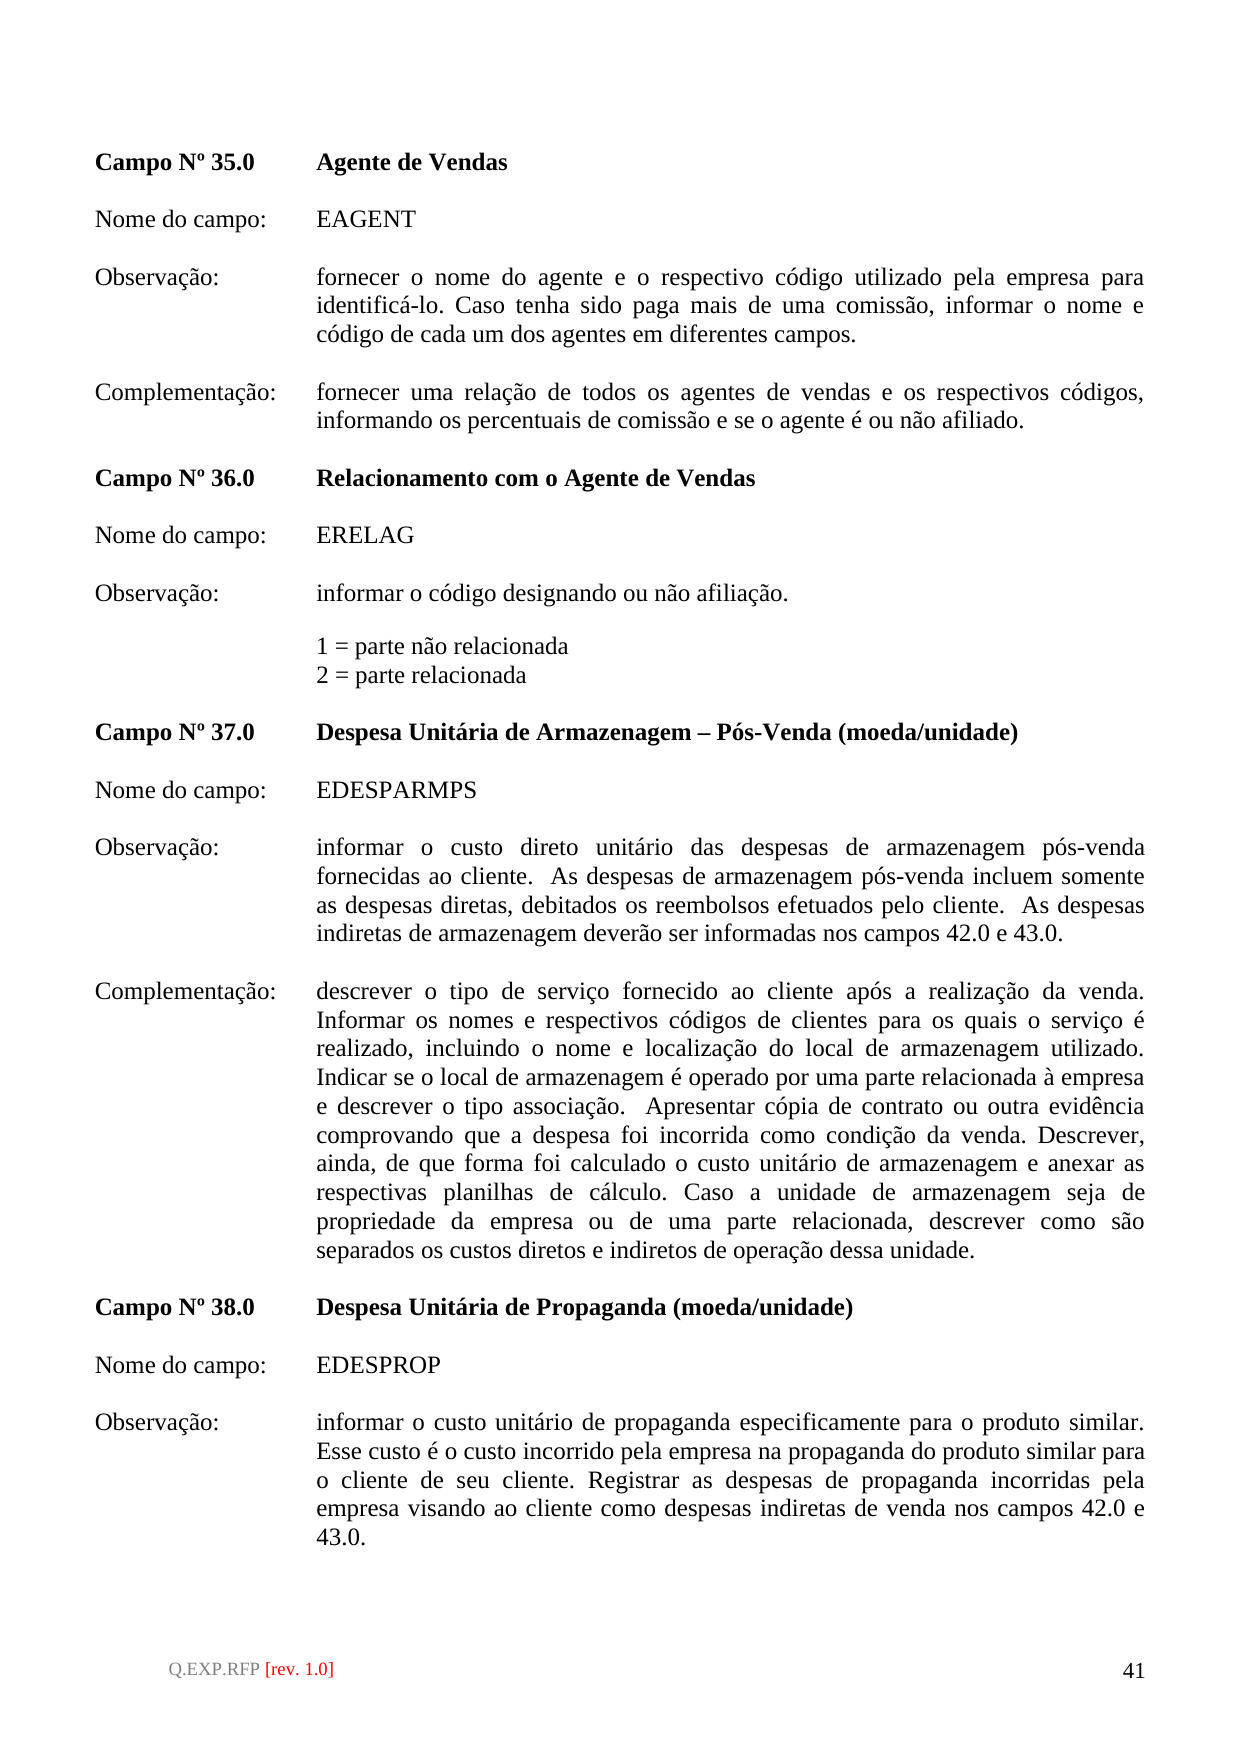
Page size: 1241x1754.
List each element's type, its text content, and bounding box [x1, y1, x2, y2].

text Campo Nº 35.0 Agente de Vendas [94, 147, 1146, 176]
text 2 = parte relacionada [94, 660, 1146, 688]
text Nome do campo: EAGENT [94, 204, 1146, 233]
text Campo Nº 37.0 Despesa Unitária de Armazenagem – Pós-Venda (moeda/unidade) [94, 717, 1146, 746]
text Observação: informar o custo unitário de propaganda especificamente para o produto similar. Esse custo é o custo incorrido pela empresa na propaganda do produto similar para o cliente de seu cliente. Registrar as despesas de propaganda incorridas pela empresa visando ao cliente como despesas indiretas de venda nos campos 42.0 e 43.0. [94, 1407, 1146, 1551]
text Complementação: descrever o tipo de serviço fornecido ao cliente após a realização da venda. Informar os nomes e respectivos códigos de clientes para os quais o serviço é realizado, incluindo o nome e localização do local de armazenagem utilizado. Indicar se o local de armazenagem é operado por uma parte relacionada à empresa e descrever o tipo associação. Apresentar cópia de contrato ou outra evidência comprovando que a despesa foi incorrida como condição da venda. Descrever, ainda, de que forma foi calculado o custo unitário de armazenagem e anexar as respectivas planilhas de cálculo. Caso a unidade de armazenagem seja de propriedade da empresa ou de uma parte relacionada, descrever como são separados os custos diretos e indiretos de operação dessa unidade. [94, 976, 1146, 1263]
text Complementação: fornecer uma relação de todos os agentes de vendas e os respectivos códigos, informando os percentuais de comissão e se o agente é ou não afiliado. [94, 377, 1146, 434]
text Campo Nº 36.0 Relacionamento com o Agente de Vendas [94, 463, 1146, 492]
text Nome do campo: ERELAG [94, 521, 1146, 549]
text Observação: fornecer o nome do agente e o respectivo código utilizado pela empresa para identificá-lo. Caso tenha sido paga mais de uma comissão, informar o nome e código de cada um dos agentes em diferentes campos. [94, 262, 1146, 348]
text Nome do campo: EDESPROP [94, 1350, 1146, 1378]
text Campo Nº 38.0 Despesa Unitária de Propaganda (moeda/unidade) [94, 1292, 1146, 1321]
text Observação: informar o custo direto unitário das despesas de armazenagem pós-venda fornecidas ao cliente. As despesas de armazenagem pós-venda incluem somente as despesas diretas, debitados os reembolsos efetuados pelo cliente. As despesas indiretas de armazenagem deverão ser informadas nos campos 42.0 e 43.0. [94, 832, 1146, 947]
text Nome do campo: EDESPARMPS [94, 775, 1146, 803]
text Observação: informar o código designando ou não afiliação. [94, 578, 1146, 607]
text 1 = parte não relacionada [316, 631, 1146, 660]
